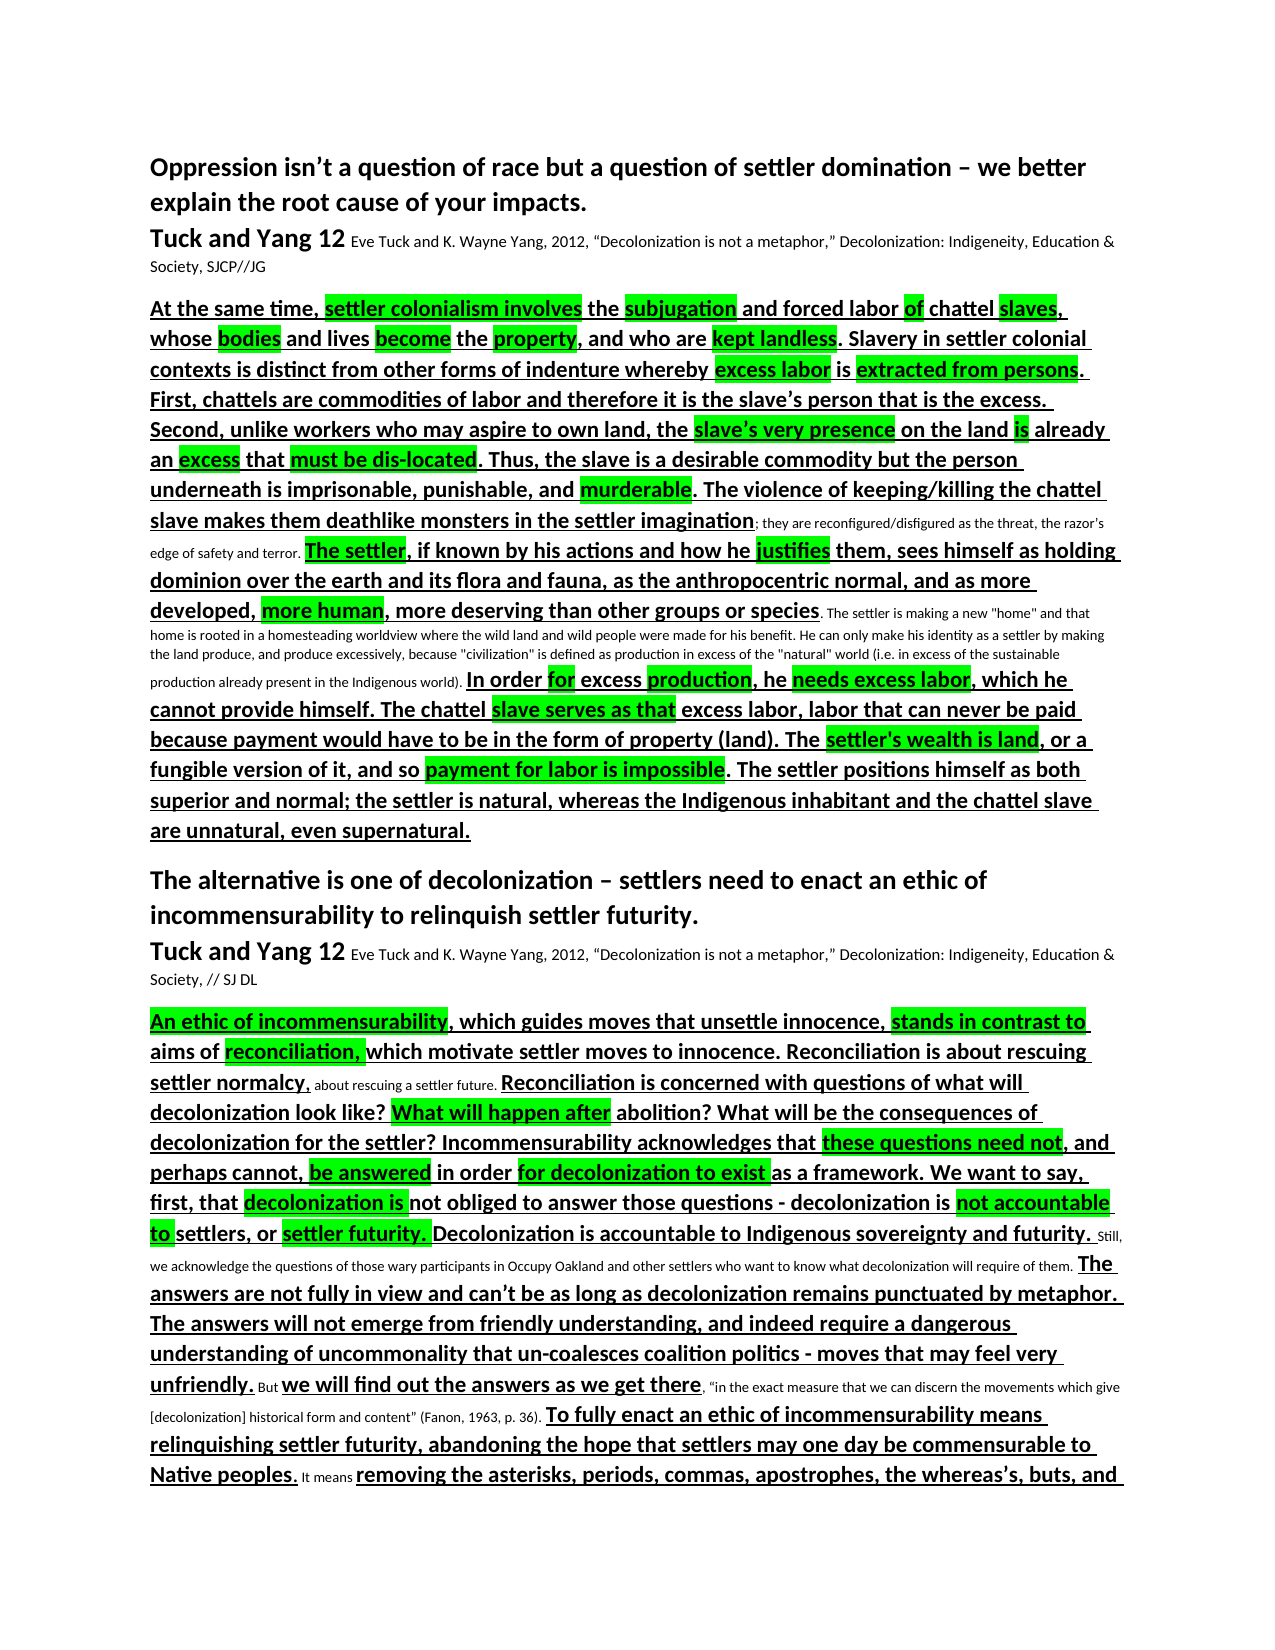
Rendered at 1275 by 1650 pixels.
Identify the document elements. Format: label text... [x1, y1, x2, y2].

text Tuck and Yang 12 Eve Tuck and K. Wayne Yang, 2012, “Decolonization is not a metaphor,” Decolonization: Indigeneity, Education & Society, SJCP//JG [150, 221, 1125, 276]
subtitle The alternative is one of decolonization – settlers need to enact an ethic of incommensurability to relinquish settler futurity. [150, 863, 1125, 932]
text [150, 1007, 1125, 1488]
text At the same time, settler colonialism involves the subjugation and forced labor of chattel slaves, whose bodies and lives become the property, and who are kept landless. Slavery in settler colonial contexts is distinct from other forms of indenture whereby excess labor is extracted from persons. First, chattels are commodities of labor and therefore it is the slave’s person that is the excess. Second, unlike workers who may aspire to own land, the slave’s very presence on the land is already an excess that must be dis-located. Thus, the slave is a desirable commodity but the person underneath is imprisonable, punishable, and murderable. The violence of keeping/killing the chattel slave makes them deathlike monsters in the settler imagination; they are reconfigured/disfigured as the threat, the razor’s edge of safety and terror. The settler, if known by his actions and how he justifies them, sees himself as holding dominion over the earth and its flora and fauna, as the anthropocentric normal, and as more developed, more human, more deserving than other groups or species. The settler is making a new "home" and that home is rooted in a homesteading worldview where the wild land and wild people were made for his benefit. He can only make his identity as a settler by making the land produce, and produce excessively, because "civilization" is defined as production in excess of the "natural" world (i.e. in excess of the sustainable production already present in the Indigenous world). In order for excess production, he needs excess labor, which he cannot provide himself. The chattel slave serves as that excess labor, labor that can never be paid because payment would have to be in the form of property (land). The settler's wealth is land, or a fungible version of it, and so payment for labor is impossible. The settler positions himself as both superior and normal; the settler is natural, whereas the Indigenous inhabitant and the chattel slave are unnatural, even supernatural. [150, 294, 1125, 844]
text Tuck and Yang 12 Eve Tuck and K. Wayne Yang, 2012, “Decolonization is not a metaphor,” Decolonization: Indigeneity, Education & Society, // SJ DL [150, 934, 1125, 989]
subtitle Oppression isn’t a question of race but a question of settler domination – we better explain the root cause of your impacts. [150, 150, 1125, 219]
